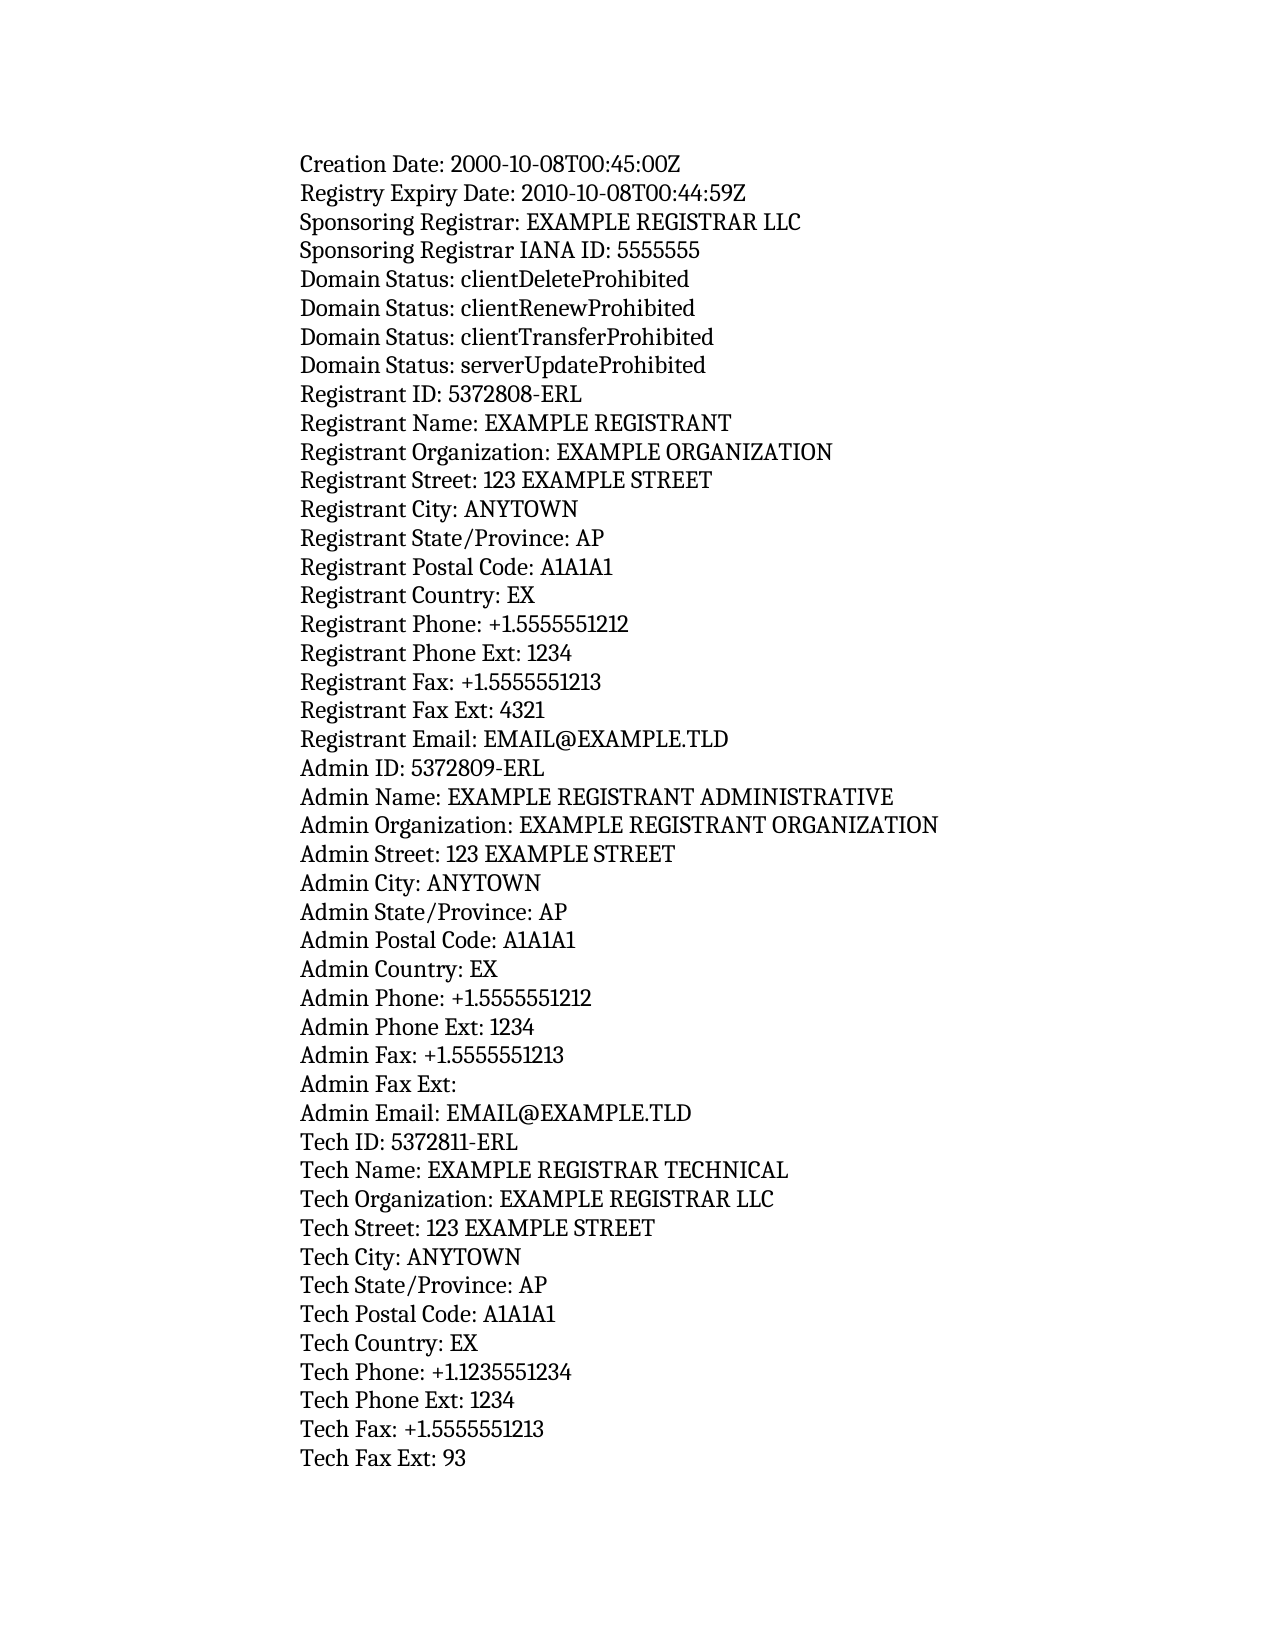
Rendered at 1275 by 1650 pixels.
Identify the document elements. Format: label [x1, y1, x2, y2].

text [300, 150, 1125, 1472]
